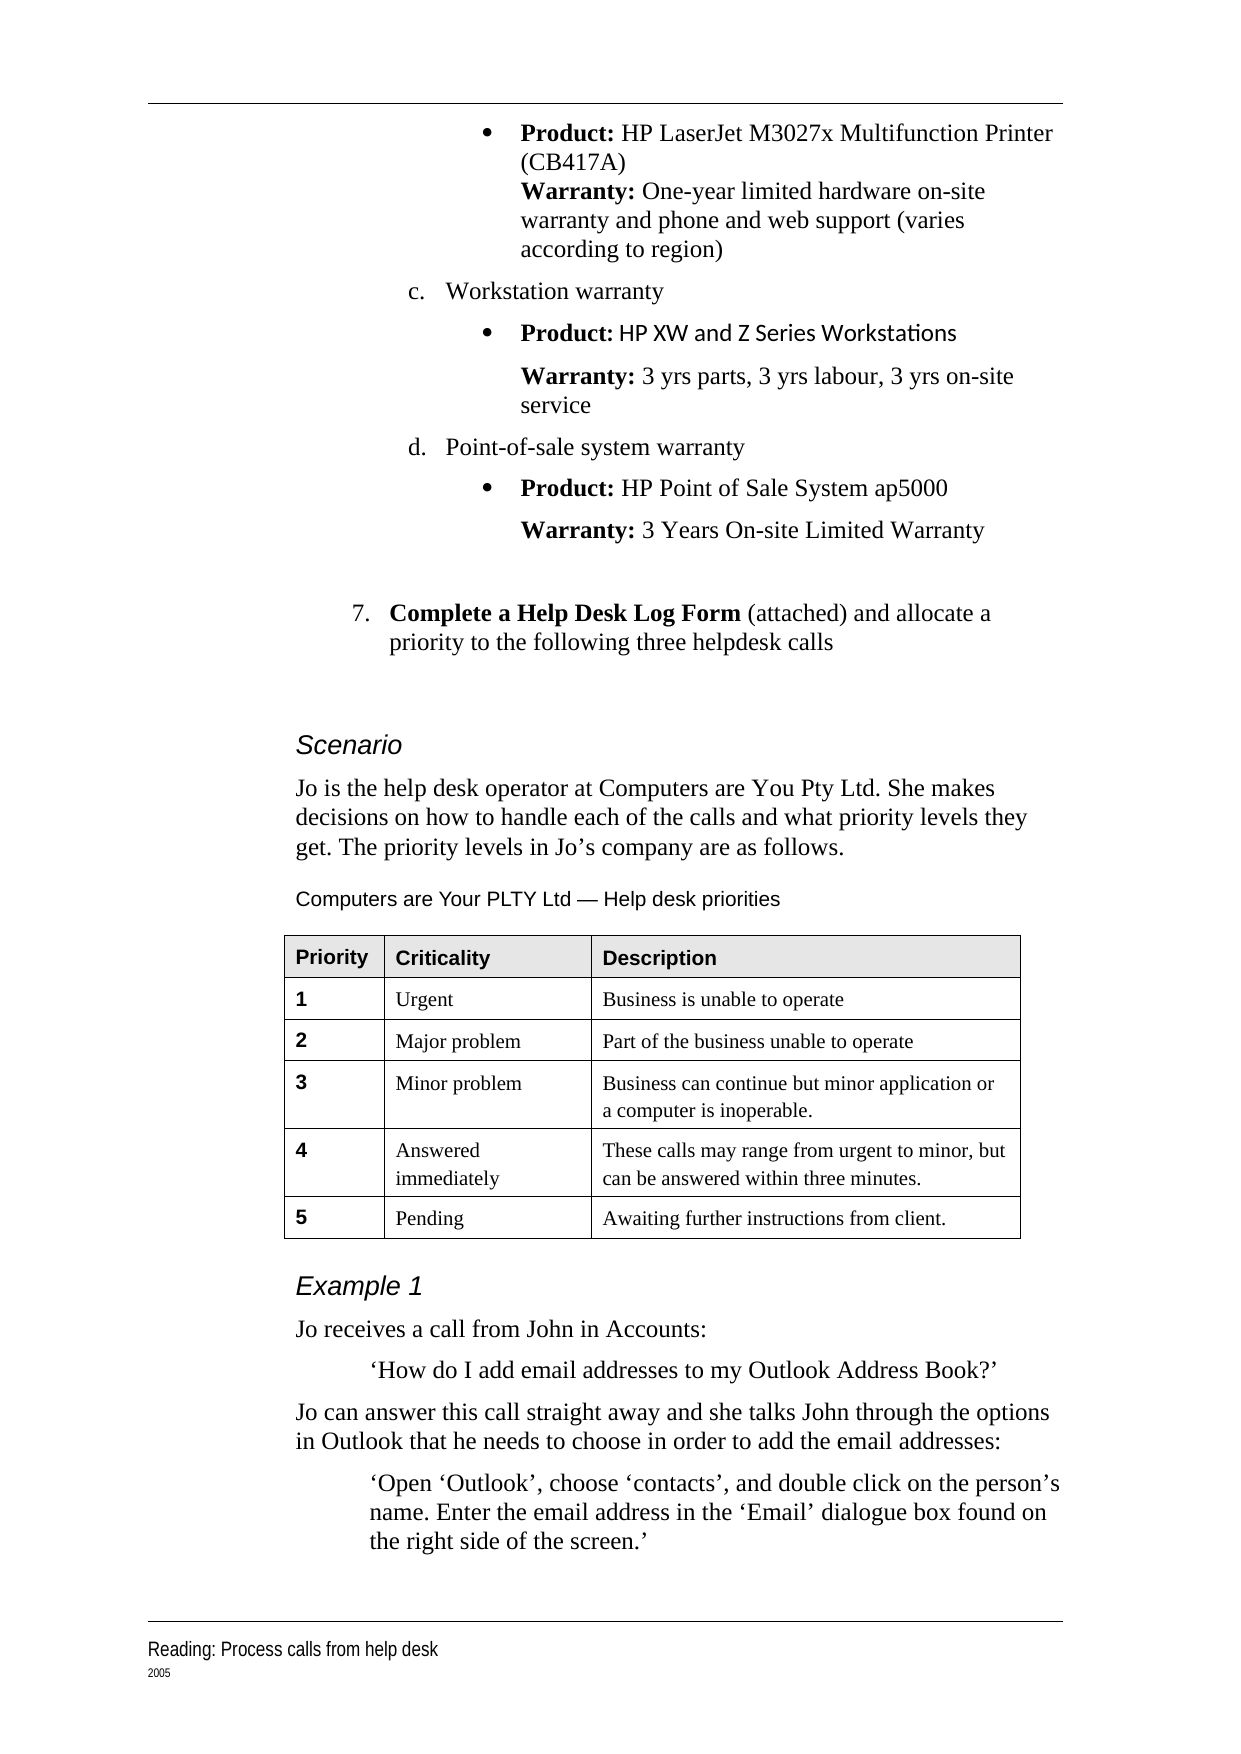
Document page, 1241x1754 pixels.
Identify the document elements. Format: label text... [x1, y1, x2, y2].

list Product: HP LaserJet M3027x Multifunction Printer (CB417A) [483, 118, 1053, 176]
table_cell These calls may range from urgent to minor, but can be answered within three minutes. [592, 1129, 1020, 1196]
text Warranty: 3 Years On-site Limited Warranty [445, 514, 1063, 544]
table_cell 5 [285, 1197, 384, 1237]
table_cell Pending [385, 1197, 591, 1237]
list Complete a Help Desk Log Form (attached) and allocate a priority to the following three helpdesk calls [352, 598, 1063, 656]
table_cell 4 [285, 1129, 384, 1196]
table_header Description [592, 936, 1020, 977]
list Workstation warranty [408, 276, 1063, 305]
table_cell 3 [285, 1061, 384, 1128]
list Point-of-sale system warranty [408, 431, 1063, 460]
table_cell Awaiting further instructions from client. [592, 1197, 1020, 1237]
text Jo receives a call from John in Accounts: [295, 1313, 1063, 1343]
list Product: HP Point of Sale System ap5000 [483, 473, 1063, 502]
table_cell Business can continue but minor application or a computer is inoperable. [592, 1061, 1020, 1128]
list Product: HP XW and Z Series Workstations [483, 317, 1063, 348]
table_cell Business is unable to operate [592, 978, 1020, 1019]
text ‘How do I add email addresses to my Outlook Address Book?’ [369, 1355, 1063, 1384]
text ‘Open ‘Outlook’, choose ‘contacts’, and double click on the person’s name. Enter the email address in the ‘Email’ dialogue box found on the right side of the screen.’ [369, 1468, 1063, 1555]
subtitle Example 1 [295, 1270, 1063, 1301]
table_cell 2 [285, 1020, 384, 1060]
table_cell 1 [285, 978, 384, 1019]
table_cell Minor problem [385, 1061, 591, 1128]
table_cell Answered immediately [385, 1129, 591, 1196]
subtitle Scenario [295, 729, 1063, 760]
table_cell Urgent [385, 978, 591, 1019]
text Jo is the help desk operator at Computers are You Pty Ltd. She makes decisions on how to handle each of the calls and what priority levels they get. The priority levels in Jo’s company are as follows. [295, 773, 1063, 860]
table_cell Part of the business unable to operate [592, 1020, 1020, 1060]
table_header Priority [285, 936, 384, 977]
text Jo can answer this call straight away and she talks John through the options in Outlook that he needs to choose in order to add the email addresses: [295, 1397, 1063, 1455]
text Warranty: 3 yrs parts, 3 yrs labour, 3 yrs on-site service [520, 360, 1063, 419]
table_header Criticality [385, 936, 591, 977]
text Computers are Your PLTY Ltd — Help desk priorities [295, 885, 1063, 910]
text Warranty: One-year limited hardware on-site warranty and phone and web support (varies according to region) [520, 176, 1063, 263]
table_cell Major problem [385, 1020, 591, 1060]
